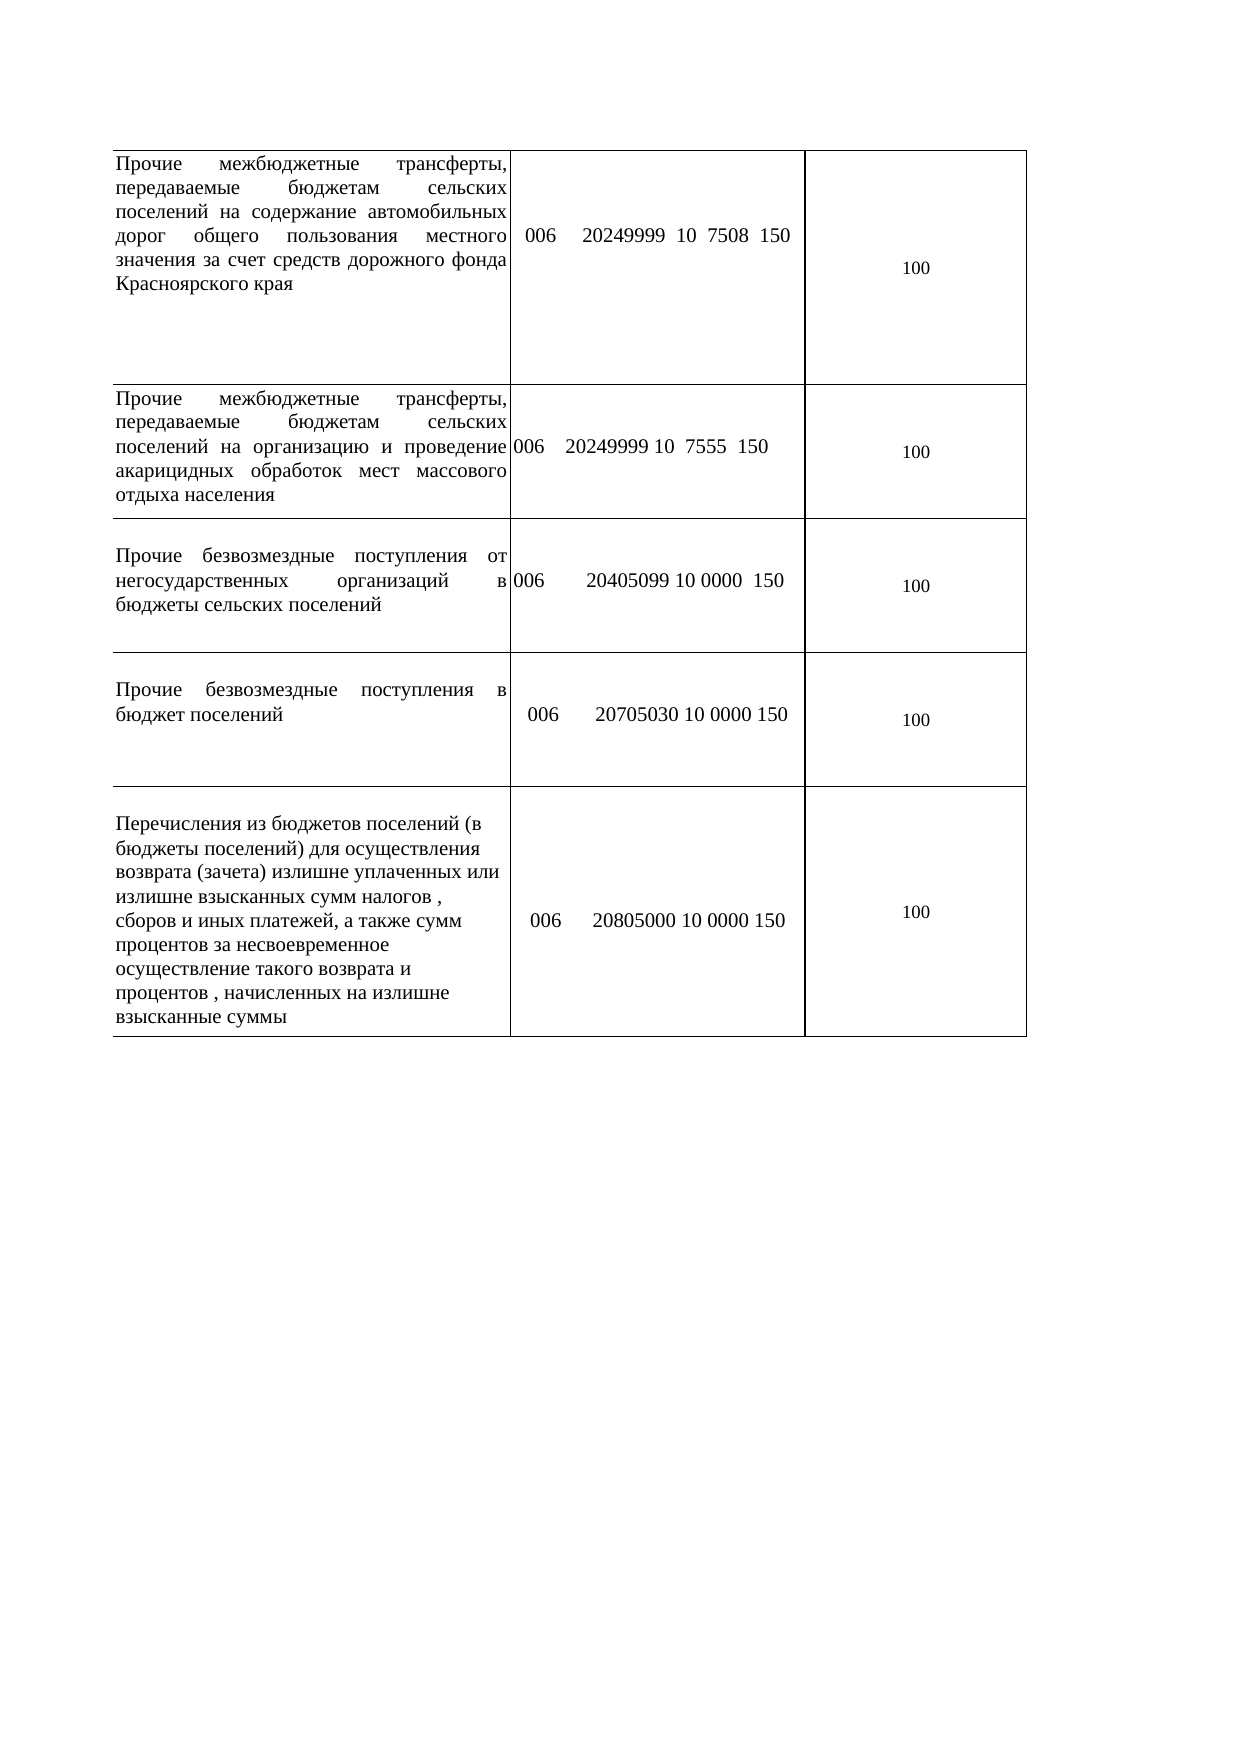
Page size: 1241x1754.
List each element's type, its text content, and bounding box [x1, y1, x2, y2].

table_cell 100 [806, 385, 1026, 518]
table_cell Прочие безвозмездные поступления от негосударственных организаций в бюджеты сельских поселений [113, 519, 510, 652]
table_cell Прочие межбюджетные трансферты, передаваемые бюджетам сельских поселений на содержание автомобильных дорог общего пользования местного значения за счет средств дорожного фонда Красноярского края [113, 151, 510, 384]
table_cell 006 20405099 10 0000 150 [511, 519, 804, 652]
table_cell Прочие безвозмездные поступления в бюджет поселений [113, 653, 510, 786]
table_cell 100 [806, 787, 1026, 1036]
table_cell 100 [806, 151, 1026, 384]
table_cell 100 [806, 653, 1026, 786]
table_cell Перечисления из бюджетов поселений (в бюджеты поселений) для осуществления возврата (зачета) излишне уплаченных или излишне взысканных сумм налогов , сборов и иных платежей, а также сумм процентов за несвоевременное осуществление такого возврата и процентов , начисленных на излишне взысканные суммы [113, 787, 510, 1036]
table_cell Прочие межбюджетные трансферты, передаваемые бюджетам сельских поселений на организацию и проведение акарицидных обработок мест массового отдыха населения [113, 385, 510, 518]
table_cell 006 20249999 10 7508 150 [511, 151, 804, 384]
table_cell 100 [806, 519, 1026, 652]
table_cell 006 20805000 10 0000 150 [511, 787, 804, 1036]
table_cell 006 20249999 10 7555 150 [511, 385, 804, 518]
table_cell 006 20705030 10 0000 150 [511, 653, 804, 786]
